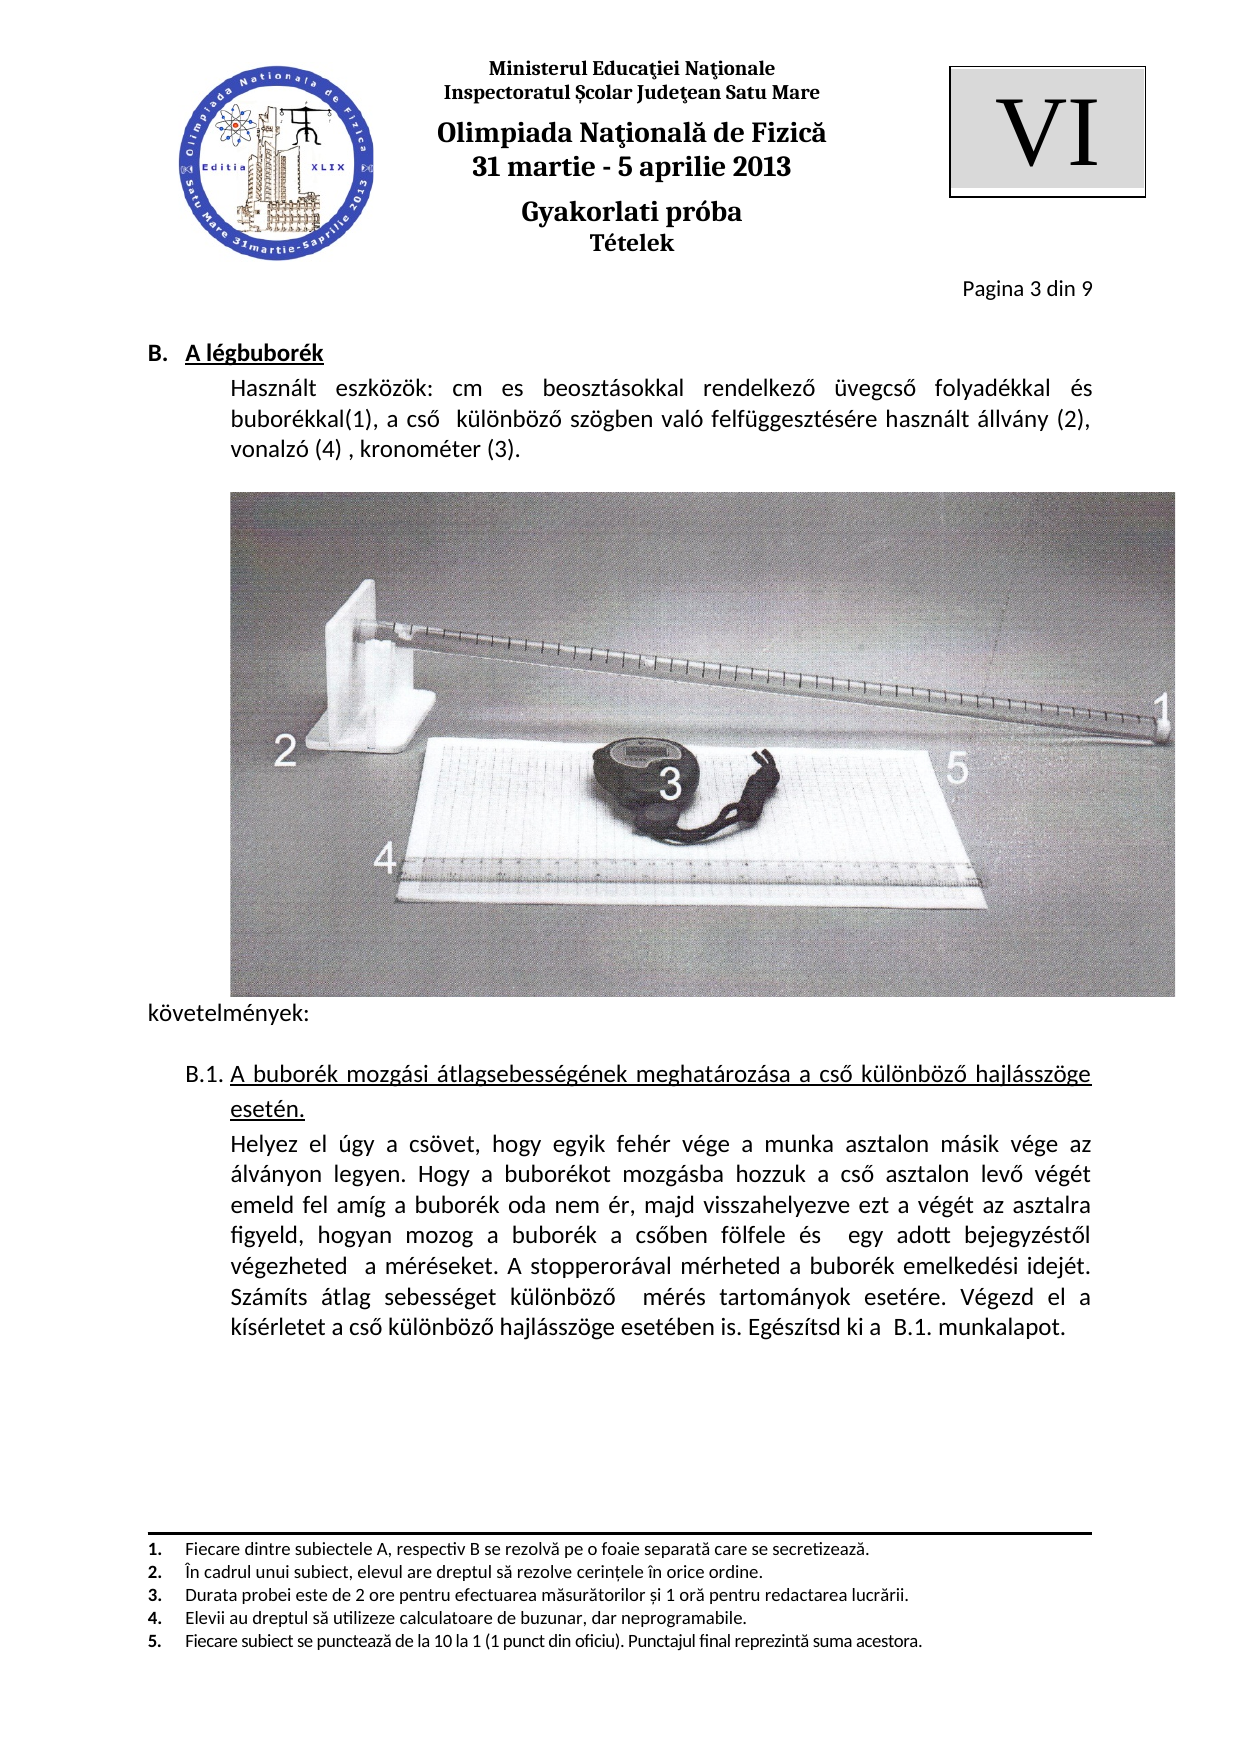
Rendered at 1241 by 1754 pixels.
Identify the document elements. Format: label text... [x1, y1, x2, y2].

list A légbuborék [148, 337, 1092, 368]
picture [176, 62, 374, 259]
list Használt eszközök: cm es beosztásokkal rendelkező üvegcső folyadékkal és buborékkal(1), a cső különböző szögben való felfüggesztésére használt állvány (2), vonalzó (4) , kronométer (3). [230, 372, 1092, 464]
picture [230, 492, 1176, 997]
list A buborék mozgási átlagsebességének meghatározása a cső különböző hajlásszöge esetén. [185, 1058, 1092, 1124]
text követelmények: [148, 997, 1092, 1028]
list Helyez el úgy a csövet, hogy egyik fehér vége a munka asztalon másik vége az álványon legyen. Hogy a buborékot mozgásba hozzuk a cső asztalon levő végét emeld fel amíg a buborék oda nem ér, majd visszahelyezve ezt a végét az asztalra figyeld, hogyan mozog a buborék a csőben fölfele és egy adott bejegyzéstől végezheted a méréseket. A stopperorával mérheted a buborék emelkedési idejét. Számíts átlag sebességet különböző mérés tartományok esetére. Végezd el a kísérletet a cső különböző hajlásszöge esetében is. Egészítsd ki a B.1. munkalapot. [230, 1128, 1092, 1342]
